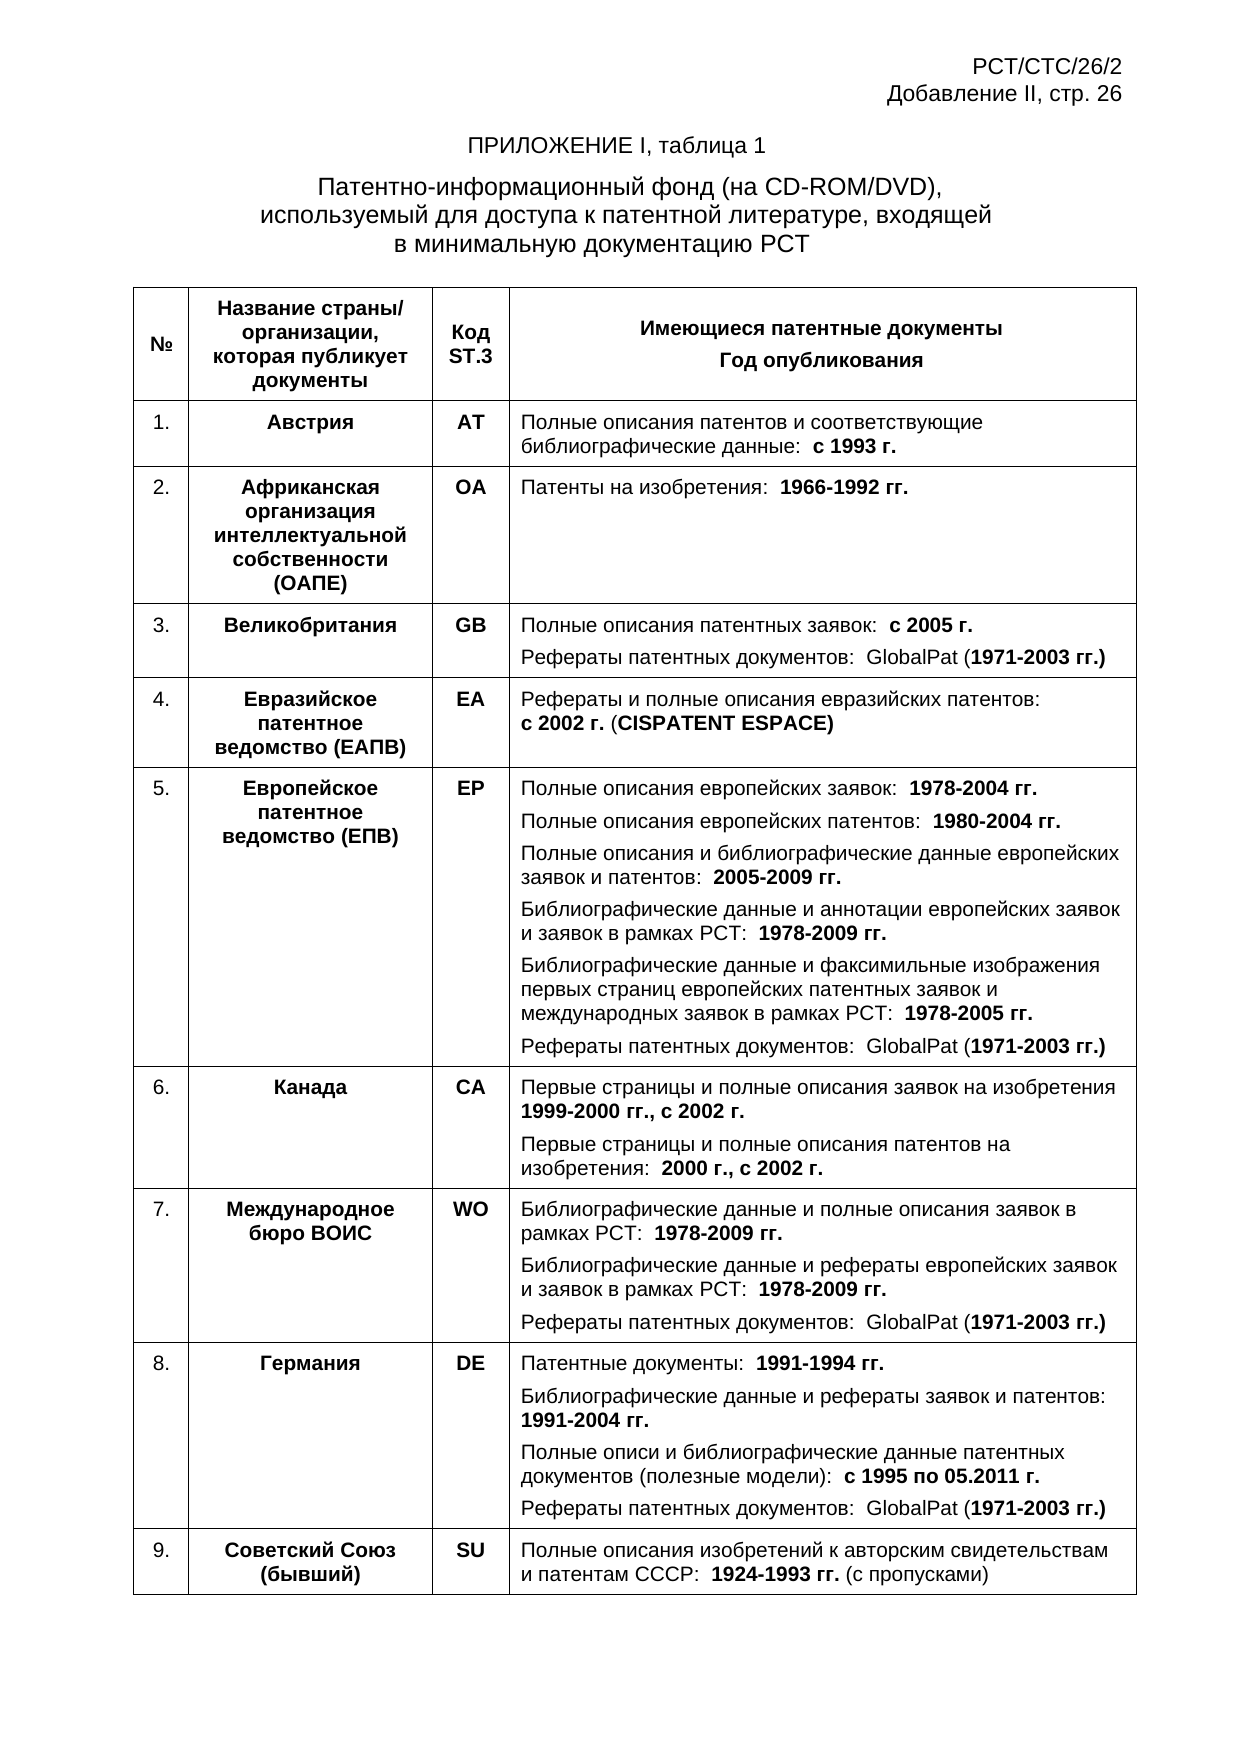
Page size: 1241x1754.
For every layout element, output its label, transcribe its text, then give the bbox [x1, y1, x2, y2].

table_cell AT [433, 401, 509, 466]
table_cell Полные описания изобретений к авторским свидетельствам и патентам СССР: 1924-1993 гг. (с пропусками) [510, 1529, 1136, 1594]
table_cell 1. [134, 401, 188, 466]
table_cell Канада [189, 1067, 432, 1188]
text Приложение I, таблица 1 [111, 132, 1123, 158]
table_cell GB [433, 604, 509, 677]
table_cell OA [433, 467, 509, 603]
table_header № [134, 288, 188, 400]
text Патентно-информационный фонд (на CD-ROM/DVD), [91, 172, 1112, 200]
table_cell DE [433, 1343, 509, 1528]
table_cell 6. [134, 1067, 188, 1188]
table_cell Библиографические данные и полные описания заявок в рамках PCT: 1978-2009 гг. Библиографические данные и рефераты европейских заявок и заявок в рамках PCT: 1978-2009 гг. Рефераты патентных документов: GlobalPat (1971-2003 гг.) [510, 1189, 1136, 1342]
table_cell SU [433, 1529, 509, 1594]
table_cell 7. [134, 1189, 188, 1342]
table_cell Полные описания патентных заявок: с 2005 г. Рефераты патентных документов: GlobalPat (1971-2003 гг.) [510, 604, 1136, 677]
table_cell Африканская организация интеллектуальной собственности (ОАПЕ) [189, 467, 432, 603]
table_cell Первые страницы и полные описания заявок на изобретения 1999-2000 гг., с 2002 г. Первые страницы и полные описания патентов на изобретения: 2000 г., с 2002 г. [510, 1067, 1136, 1188]
table_cell 5. [134, 768, 188, 1066]
table_cell WO [433, 1189, 509, 1342]
table_cell Европейское патентное ведомство (ЕПВ) [189, 768, 432, 1066]
table_cell Полные описания патентов и соответствующие библиографические данные: с 1993 г. [510, 401, 1136, 466]
table_header Имеющиеся патентные документы Год опубликования [510, 288, 1136, 400]
text используемый для доступа к патентной литературе, входящей в минимальную документацию PCT [91, 200, 1112, 258]
table_cell 2. [134, 467, 188, 603]
table_cell Патенты на изобретения: 1966-1992 гг. [510, 467, 1136, 603]
table_cell Советский Союз (бывший) [189, 1529, 432, 1594]
table_cell 4. [134, 678, 188, 767]
table_cell EA [433, 678, 509, 767]
table_cell Австрия [189, 401, 432, 466]
table_cell Евразийское патентное ведомство (ЕАПВ) [189, 678, 432, 767]
table_cell EP [433, 768, 509, 1066]
table_cell 9. [134, 1529, 188, 1594]
table_cell Великобритания [189, 604, 432, 677]
table_cell Полные описания европейских заявок: 1978-2004 гг. Полные описания европейских патентов: 1980-2004 гг. Полные описания и библиографические данные европейских заявок и патентов: 2005-2009 гг. Библиографические данные и аннотации европейских заявок и заявок в рамках PCT: 1978-2009 гг. Библиографические данные и факсимильные изображения первых страниц европейских патентных заявок и международных заявок в рамках PCT: 1978-2005 гг. Рефераты патентных документов: GlobalPat (1971-2003 гг.) [510, 768, 1136, 1066]
table_header Название страны/ организации, которая публикует документы [189, 288, 432, 400]
table_cell Германия [189, 1343, 432, 1528]
table_cell Патентные документы: 1991-1994 гг. Библиографические данные и рефераты заявок и патентов: 1991-2004 гг. Полные описи и библиографические данные патентных документов (полезные модели): с 1995 по 05.2011 г. Рефераты патентных документов: GlobalPat (1971-2003 гг.) [510, 1343, 1136, 1528]
table_header Код ST.3 [433, 288, 509, 400]
table_cell 8. [134, 1343, 188, 1528]
table_cell Международное бюро ВОИС [189, 1189, 432, 1342]
table_cell CA [433, 1067, 509, 1188]
table_cell Рефераты и полные описания евразийских патентов: с 2002 г. (CISPATENT ESPACE) [510, 678, 1136, 767]
table_cell 3. [134, 604, 188, 677]
